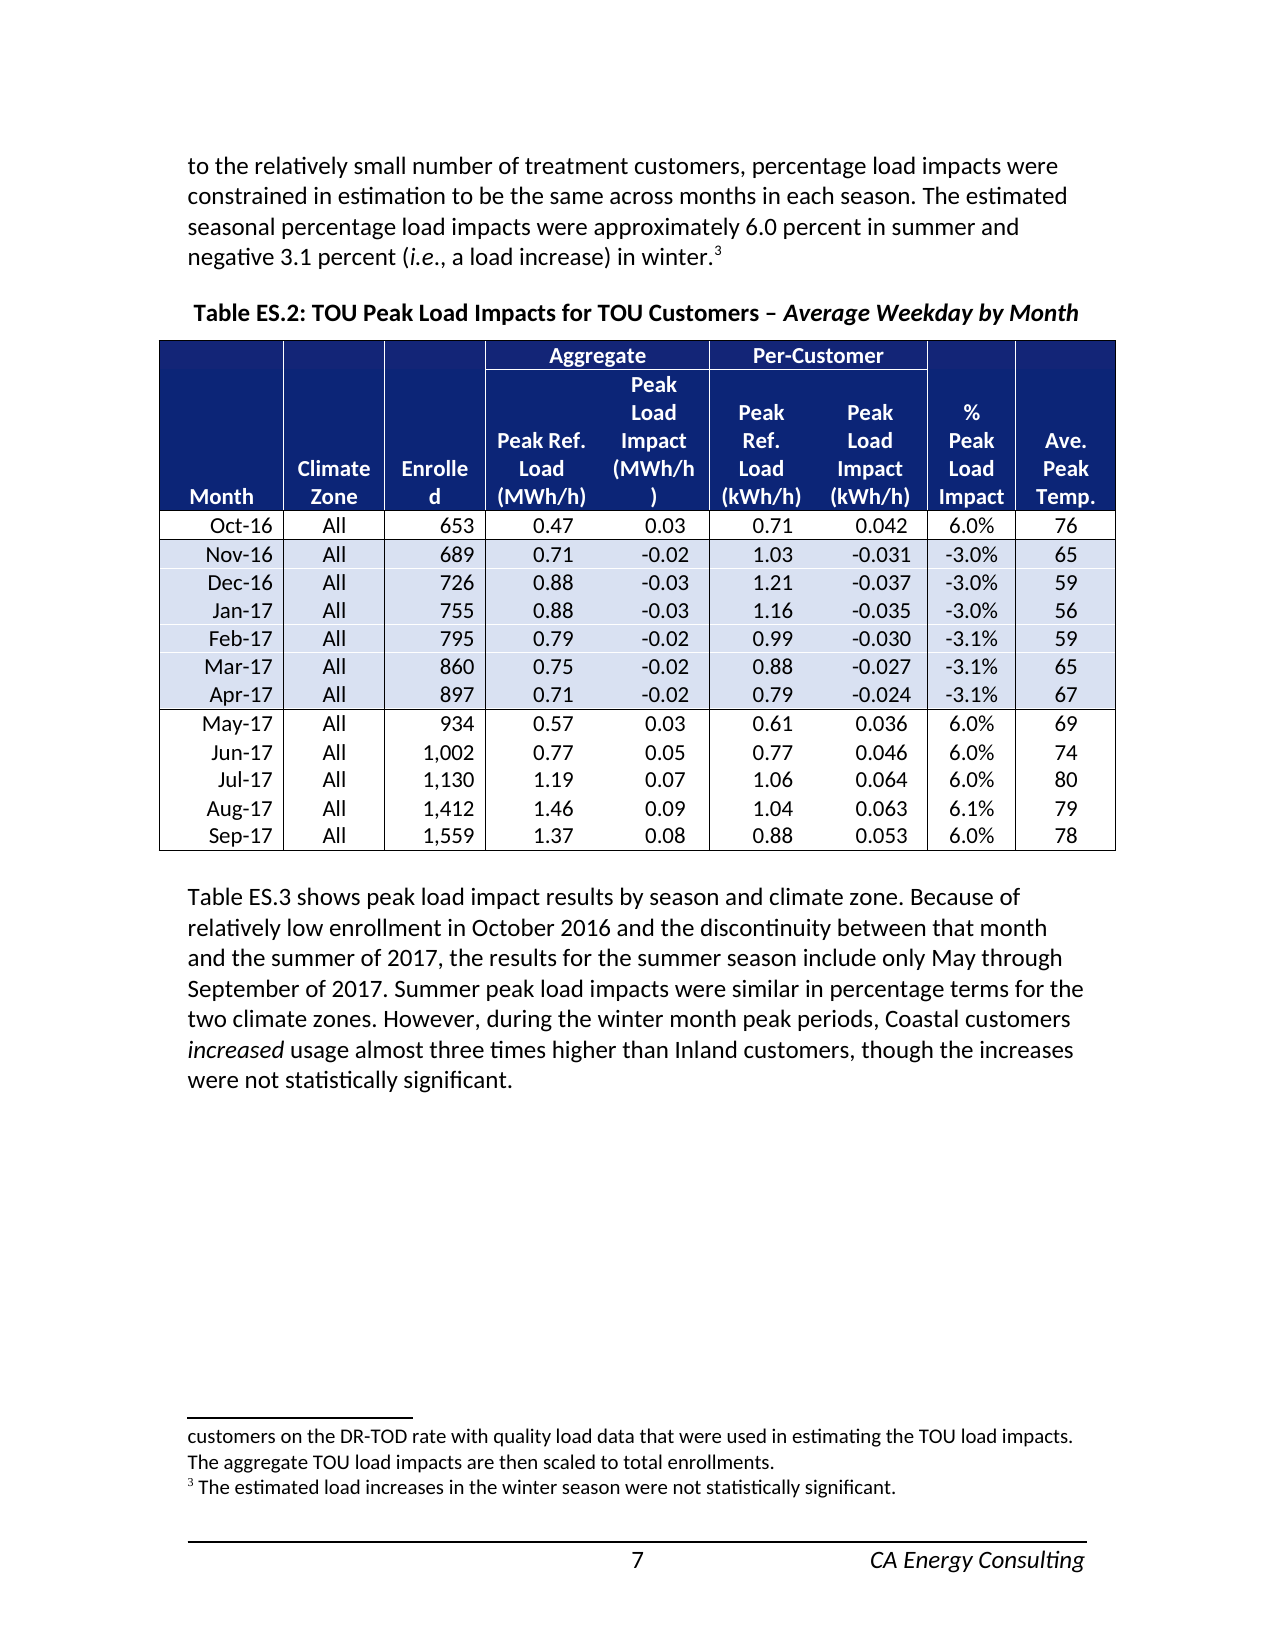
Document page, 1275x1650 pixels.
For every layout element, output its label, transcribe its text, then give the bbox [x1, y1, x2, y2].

table_cell 0.71 [486, 681, 598, 708]
table_cell All [284, 710, 384, 738]
table_cell 1.21 [710, 569, 813, 596]
table_cell 0.042 [813, 511, 927, 539]
table_cell 69 [1016, 710, 1115, 738]
table_cell -0.037 [813, 569, 927, 596]
table_cell 67 [1016, 681, 1115, 708]
table_header [385, 341, 485, 369]
table_cell 1.06 [710, 766, 813, 794]
table_header Per-Customer [710, 341, 927, 369]
table_cell 1.03 [710, 540, 813, 568]
table_cell 56 [1016, 596, 1115, 624]
table_cell 6.1% [928, 794, 1015, 822]
table_cell 0.03 [598, 511, 709, 539]
table_cell 65 [1016, 653, 1115, 681]
table_cell 1.04 [710, 794, 813, 822]
table_cell 59 [1016, 569, 1115, 596]
table_cell Jun-17 [160, 738, 283, 766]
table_cell All [284, 653, 384, 681]
table_cell 0.046 [813, 738, 927, 766]
table_cell 59 [1016, 625, 1115, 652]
table_cell 1,559 [385, 822, 485, 850]
table_cell Peak Load Impact (kWh/h) [813, 370, 927, 510]
table_cell -0.031 [813, 540, 927, 568]
table_cell All [284, 766, 384, 794]
table_cell 1.37 [486, 822, 598, 850]
table_cell 0.88 [486, 569, 598, 596]
table_cell -3.0% [928, 569, 1015, 596]
table_cell Mar-17 [160, 653, 283, 681]
table_cell 79 [1016, 794, 1115, 822]
table_cell Enrolled [385, 369, 485, 510]
table_cell -0.03 [598, 596, 709, 624]
table_cell All [284, 540, 384, 568]
table_cell All [284, 738, 384, 766]
table_cell All [284, 511, 384, 539]
table_cell -0.027 [813, 653, 927, 681]
table_cell 78 [1016, 822, 1115, 850]
table_cell Aug-17 [160, 794, 283, 822]
table_cell 0.75 [486, 653, 598, 681]
table_cell Oct-16 [160, 511, 283, 539]
table_cell 0.61 [710, 710, 813, 738]
table_cell 726 [385, 569, 485, 596]
table_cell 6.0% [928, 822, 1015, 850]
table_cell -3.0% [928, 596, 1015, 624]
table_cell 0.05 [598, 738, 709, 766]
table_cell 860 [385, 653, 485, 681]
table_cell Jan-17 [160, 596, 283, 624]
table_header [160, 341, 283, 369]
table_cell 1.46 [486, 794, 598, 822]
table_cell 0.88 [710, 653, 813, 681]
table_cell -0.02 [598, 653, 709, 681]
table_cell -0.024 [813, 681, 927, 708]
table_cell 80 [1016, 766, 1115, 794]
table_cell 755 [385, 596, 485, 624]
table_cell 1.16 [710, 596, 813, 624]
table_cell -0.030 [813, 625, 927, 652]
table_cell -0.03 [598, 569, 709, 596]
table_cell 689 [385, 540, 485, 568]
table_cell 1,412 [385, 794, 485, 822]
table_cell 0.036 [813, 710, 927, 738]
table_cell All [284, 681, 384, 708]
table_cell % Peak Load Impact [928, 369, 1015, 510]
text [187, 150, 1087, 272]
table_cell 6.0% [928, 710, 1015, 738]
table_cell 6.0% [928, 511, 1015, 539]
table_cell 0.88 [486, 596, 598, 624]
table_cell 6.0% [928, 766, 1015, 794]
table_cell Apr-17 [160, 681, 283, 708]
table_cell 0.77 [486, 738, 598, 766]
table_cell 795 [385, 625, 485, 652]
table_cell Feb-17 [160, 625, 283, 652]
table_cell 1.19 [486, 766, 598, 794]
table_cell 0.79 [710, 681, 813, 708]
table_header [1016, 341, 1115, 369]
table_cell All [284, 596, 384, 624]
table_cell 65 [1016, 540, 1115, 568]
table_cell 0.063 [813, 794, 927, 822]
table_cell Peak Load Impact (MWh/h) [598, 370, 709, 510]
table_cell 6.0% [928, 738, 1015, 766]
table_cell 0.07 [598, 766, 709, 794]
table_cell 0.71 [710, 511, 813, 539]
table_cell 0.79 [486, 625, 598, 652]
table_cell Peak Ref. Load (MWh/h) [486, 370, 598, 510]
table_cell 0.77 [710, 738, 813, 766]
table_cell Ave. Peak Temp. [1016, 369, 1115, 510]
text Table ES.3 shows peak load impact results by season and climate zone. Because of relatively low enrollment in October 2016 and the discontinuity between that month and the summer of 2017, the results for the summer season include only May through September of 2017. Summer peak load impacts were similar in percentage terms for the two climate zones. However, during the winter month peak periods, Coastal customers increased usage almost three times higher than Inland customers, though the increases were not statistically significant. [187, 881, 1087, 1095]
table_cell -0.02 [598, 625, 709, 652]
table_cell Dec-16 [160, 569, 283, 596]
table_cell 0.71 [486, 540, 598, 568]
table_cell 0.053 [813, 822, 927, 850]
text Table ES.2: TOU Peak Load Impacts for TOU Customers – Average Weekday by Month [187, 297, 1087, 328]
table_cell -0.02 [598, 681, 709, 708]
table_header Aggregate [486, 341, 709, 369]
table_cell Jul-17 [160, 766, 283, 794]
table_cell Sep-17 [160, 822, 283, 850]
table_cell 0.47 [486, 511, 598, 539]
table_cell -3.1% [928, 625, 1015, 652]
table_cell 0.57 [486, 710, 598, 738]
table_cell Peak Ref. Load (kWh/h) [710, 370, 813, 510]
table_cell 1,130 [385, 766, 485, 794]
table_cell -0.035 [813, 596, 927, 624]
table_cell 0.99 [710, 625, 813, 652]
table_cell 0.03 [598, 710, 709, 738]
table_cell 74 [1016, 738, 1115, 766]
table_cell 0.88 [710, 822, 813, 850]
table_cell -0.02 [598, 540, 709, 568]
table_cell 0.09 [598, 794, 709, 822]
table_cell 1,002 [385, 738, 485, 766]
table_cell All [284, 625, 384, 652]
table_header [284, 341, 384, 369]
table_cell All [284, 569, 384, 596]
table_cell Month [160, 369, 283, 510]
table_cell -3.1% [928, 653, 1015, 681]
table_cell 897 [385, 681, 485, 708]
table_cell Nov-16 [160, 540, 283, 568]
table_cell -3.1% [928, 681, 1015, 708]
table_header [928, 341, 1015, 369]
table_cell 934 [385, 710, 485, 738]
table_cell May-17 [160, 710, 283, 738]
table_cell 76 [1016, 511, 1115, 539]
table_cell All [284, 822, 384, 850]
table_cell All [284, 794, 384, 822]
table_cell 0.08 [598, 822, 709, 850]
table_cell 0.064 [813, 766, 927, 794]
table_cell 653 [385, 511, 485, 539]
table_cell -3.0% [928, 540, 1015, 568]
table_cell Climate Zone [284, 369, 384, 510]
